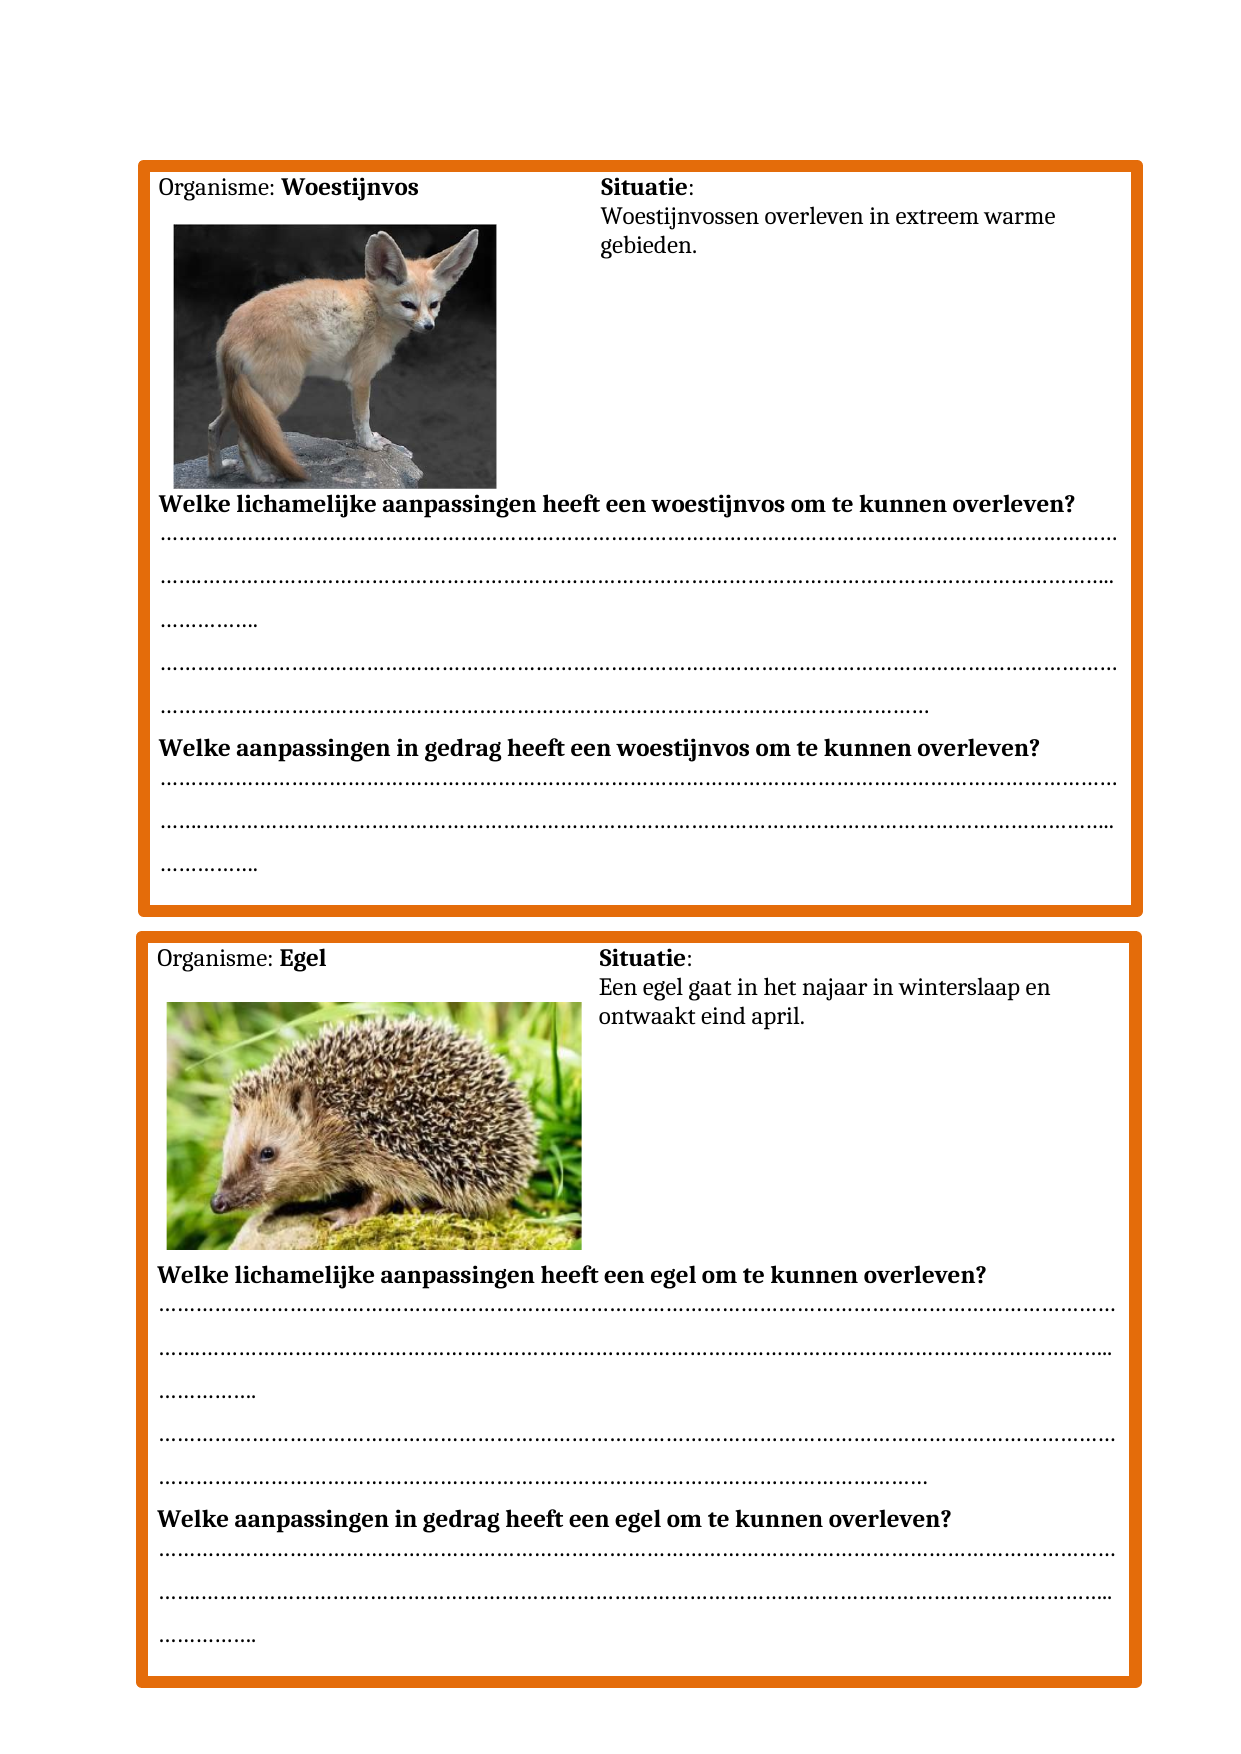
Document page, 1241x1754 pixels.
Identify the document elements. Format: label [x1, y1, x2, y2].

picture [166, 1002, 582, 1250]
picture [173, 224, 497, 489]
